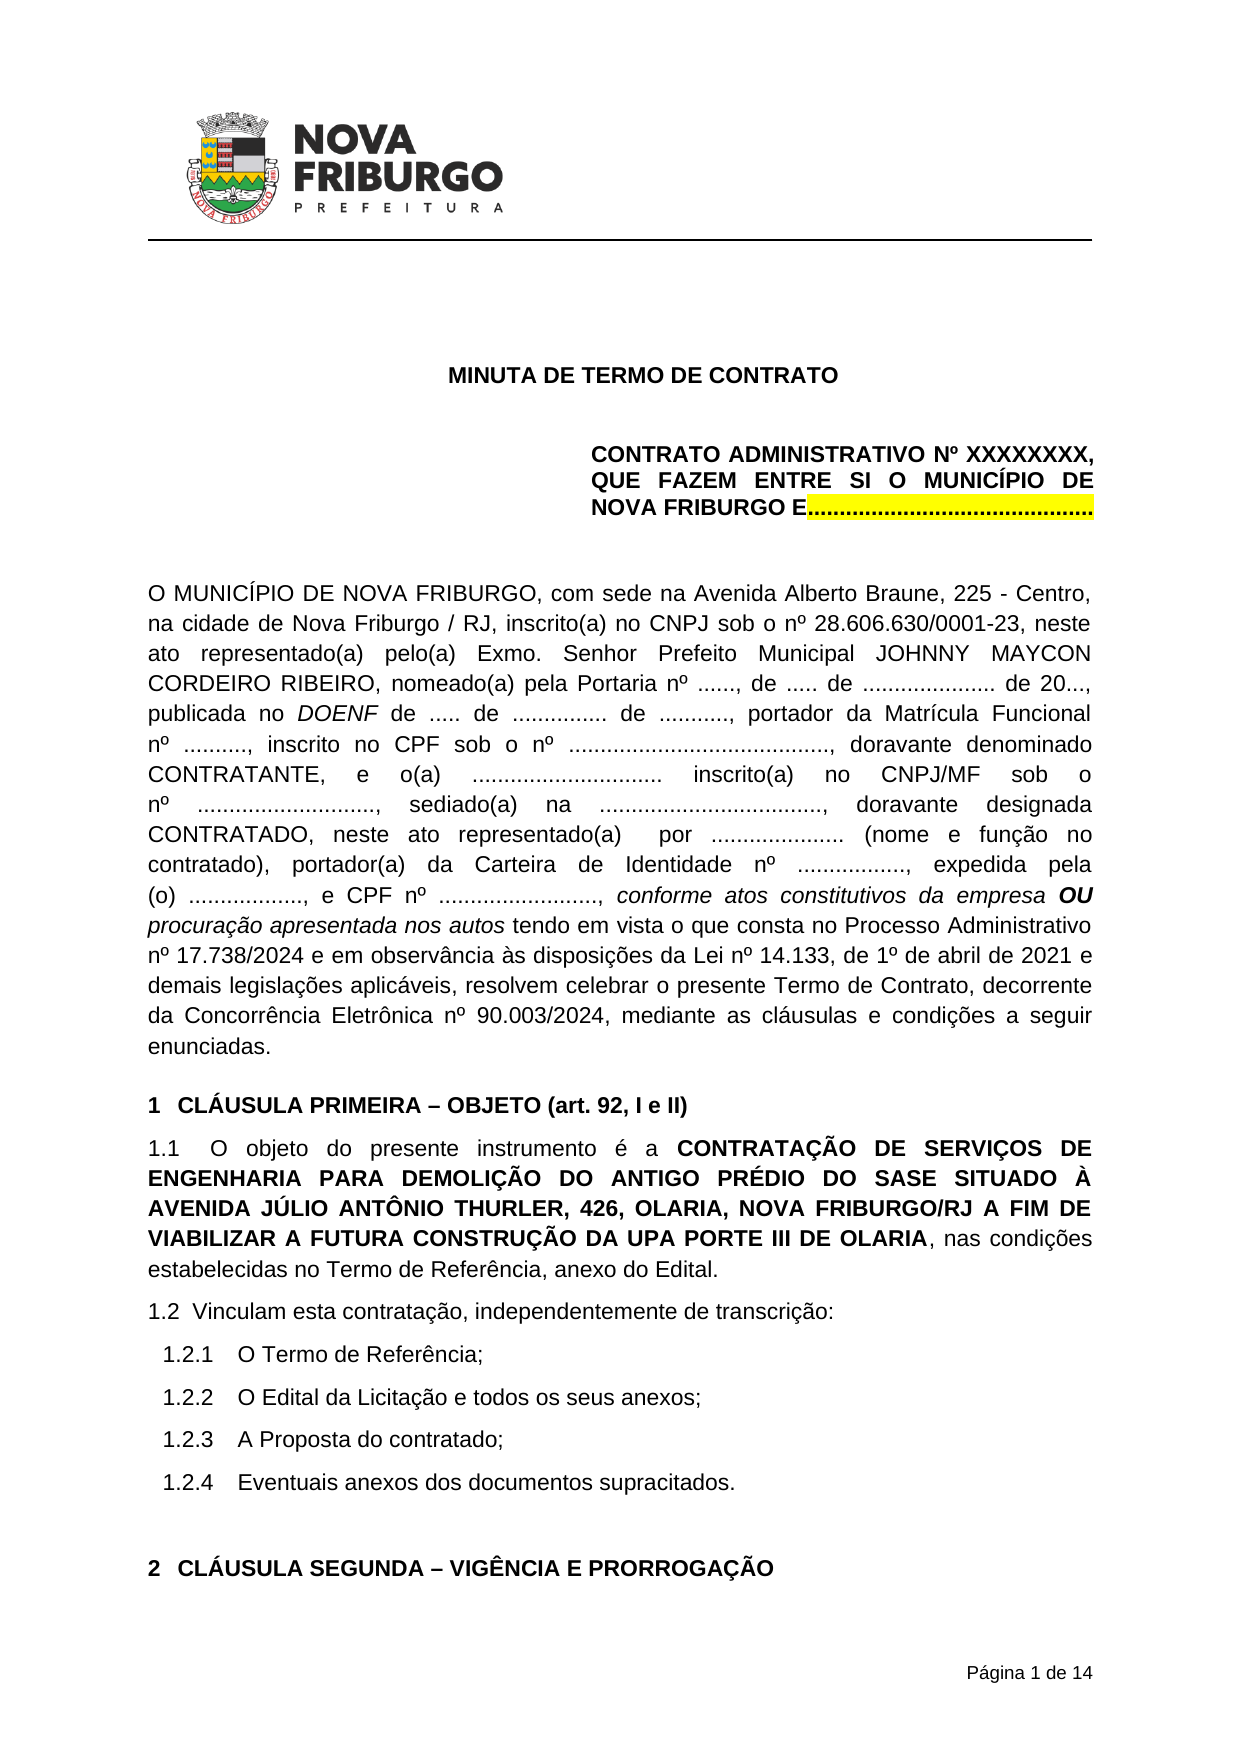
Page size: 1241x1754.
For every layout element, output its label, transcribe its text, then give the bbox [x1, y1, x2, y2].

text CONTRATO ADMINISTRATIVO Nº XXXXXXXX, QUE FAZEM ENTRE SI O MUNICÍPIO DE NOVA FRIBURGO E............................................. [591, 441, 1094, 520]
list Vinculam esta contratação, independentemente de transcrição: [148, 1298, 1092, 1325]
list O objeto do presente instrumento é a CONTRATAÇÃO DE SERVIÇOS DE ENGENHARIA PARA DEMOLIÇÃO DO ANTIGO PRÉDIO DO SASE SITUADO À AVENIDA JÚLIO ANTÔNIO THURLER, 426, OLARIA, NOVA FRIBURGO/RJ A FIM DE VIABILIZAR A FUTURA CONSTRUÇÃO DA UPA PORTE III DE OLARIA, nas condições estabelecidas no Termo de Referência, anexo do Edital. [148, 1135, 1092, 1282]
text MINUTA DE TERMO DE CONTRATO [192, 362, 1094, 388]
list A Proposta do contratado; [162, 1426, 1092, 1453]
list O Edital da Licitação e todos os seus anexos; [162, 1384, 1092, 1410]
list O Termo de Referência; [162, 1341, 1092, 1367]
picture [147, 100, 542, 238]
list CLÁUSULA PRIMEIRA – OBJETO (art. 92, I e II) [148, 1092, 1092, 1118]
list Eventuais anexos dos documentos supracitados. [162, 1469, 1092, 1496]
text O MUNICÍPIO DE NOVA FRIBURGO, com sede na Avenida Alberto Braune, 225 - Centro, na cidade de Nova Friburgo / RJ, inscrito(a) no CNPJ sob o nº 28.606.630/0001-23, neste ato representado(a) pelo(a) Exmo. Senhor Prefeito Municipal JOHNNY MAYCON CORDEIRO RIBEIRO, nomeado(a) pela Portaria nº ......, de ..... de ..................... de 20..., publicada no DOENF de ..... de ............... de ..........., portador da Matrícula Funcional nº .........., inscrito no CPF sob o nº ........................................., doravante denominado CONTRATANTE, e o(a) .............................. inscrito(a) no CNPJ/MF sob o nº ............................, sediado(a) na ..................................., doravante designada CONTRATADO, neste ato representado(a) por ..................... (nome e função no contratado), portador(a) da Carteira de Identidade nº ................., expedida pela (o) .................., e CPF nº ........................., conforme atos constitutivos da empresa OU procuração apresentada nos autos tendo em vista o que consta no Processo Administrativo nº 17.738/2024 e em observância às disposições da Lei nº 14.133, de 1º de abril de 2021 e demais legislações aplicáveis, resolvem celebrar o presente Termo de Contrato, decorrente da Concorrência Eletrônica nº 90.003/2024, mediante as cláusulas e condições a seguir enunciadas. [148, 579, 1092, 1059]
list CLÁUSULA SEGUNDA – VIGÊNCIA E PRORROGAÇÃO [148, 1555, 1092, 1581]
